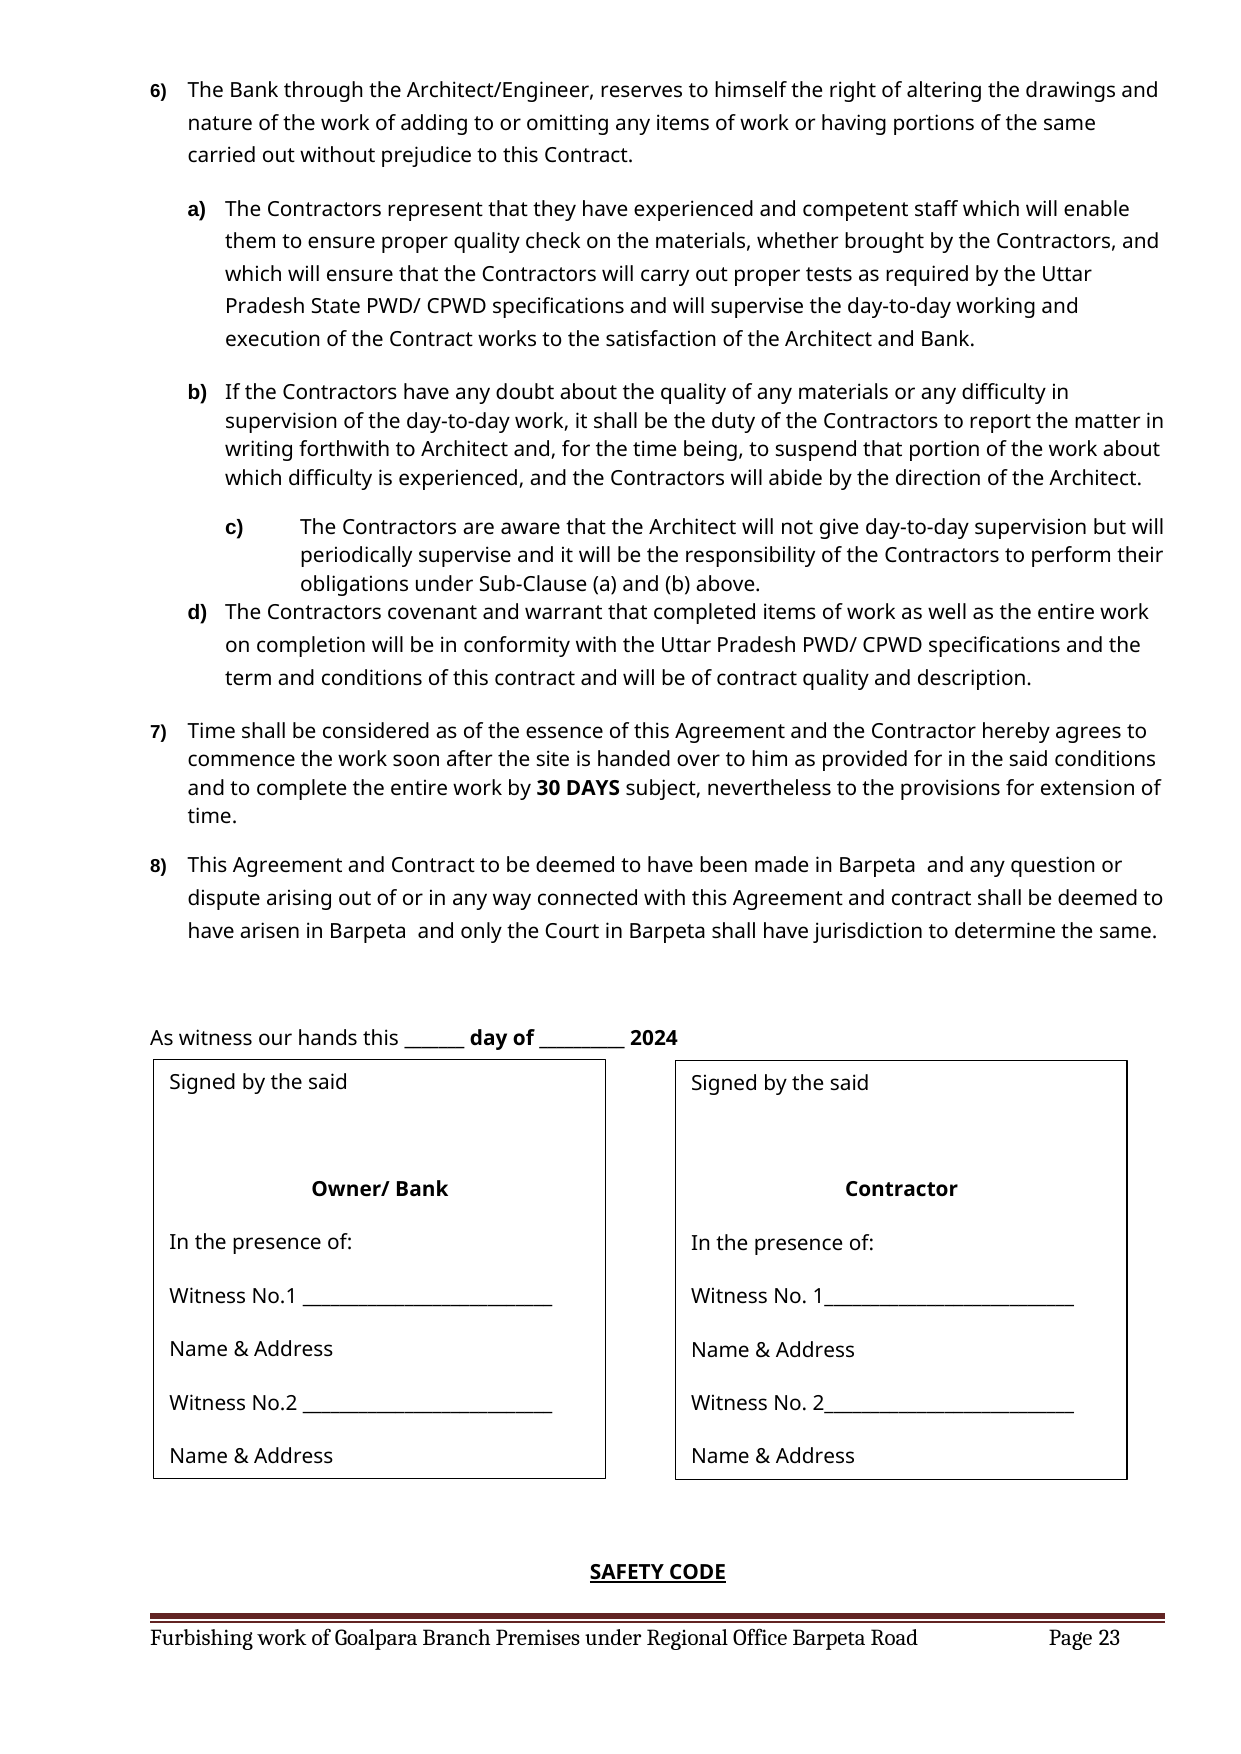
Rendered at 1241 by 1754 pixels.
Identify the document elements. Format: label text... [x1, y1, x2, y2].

text SAFETY CODE [150, 1557, 1165, 1586]
list The Contractors are aware that the Architect will not give day-to-day supervision but will periodically supervise and it will be the responsibility of the Contractors to perform their obligations under Sub-Clause (a) and (b) above. [225, 512, 1165, 597]
text As witness our hands this _______ day of __________ 2024 [150, 1023, 1165, 1051]
